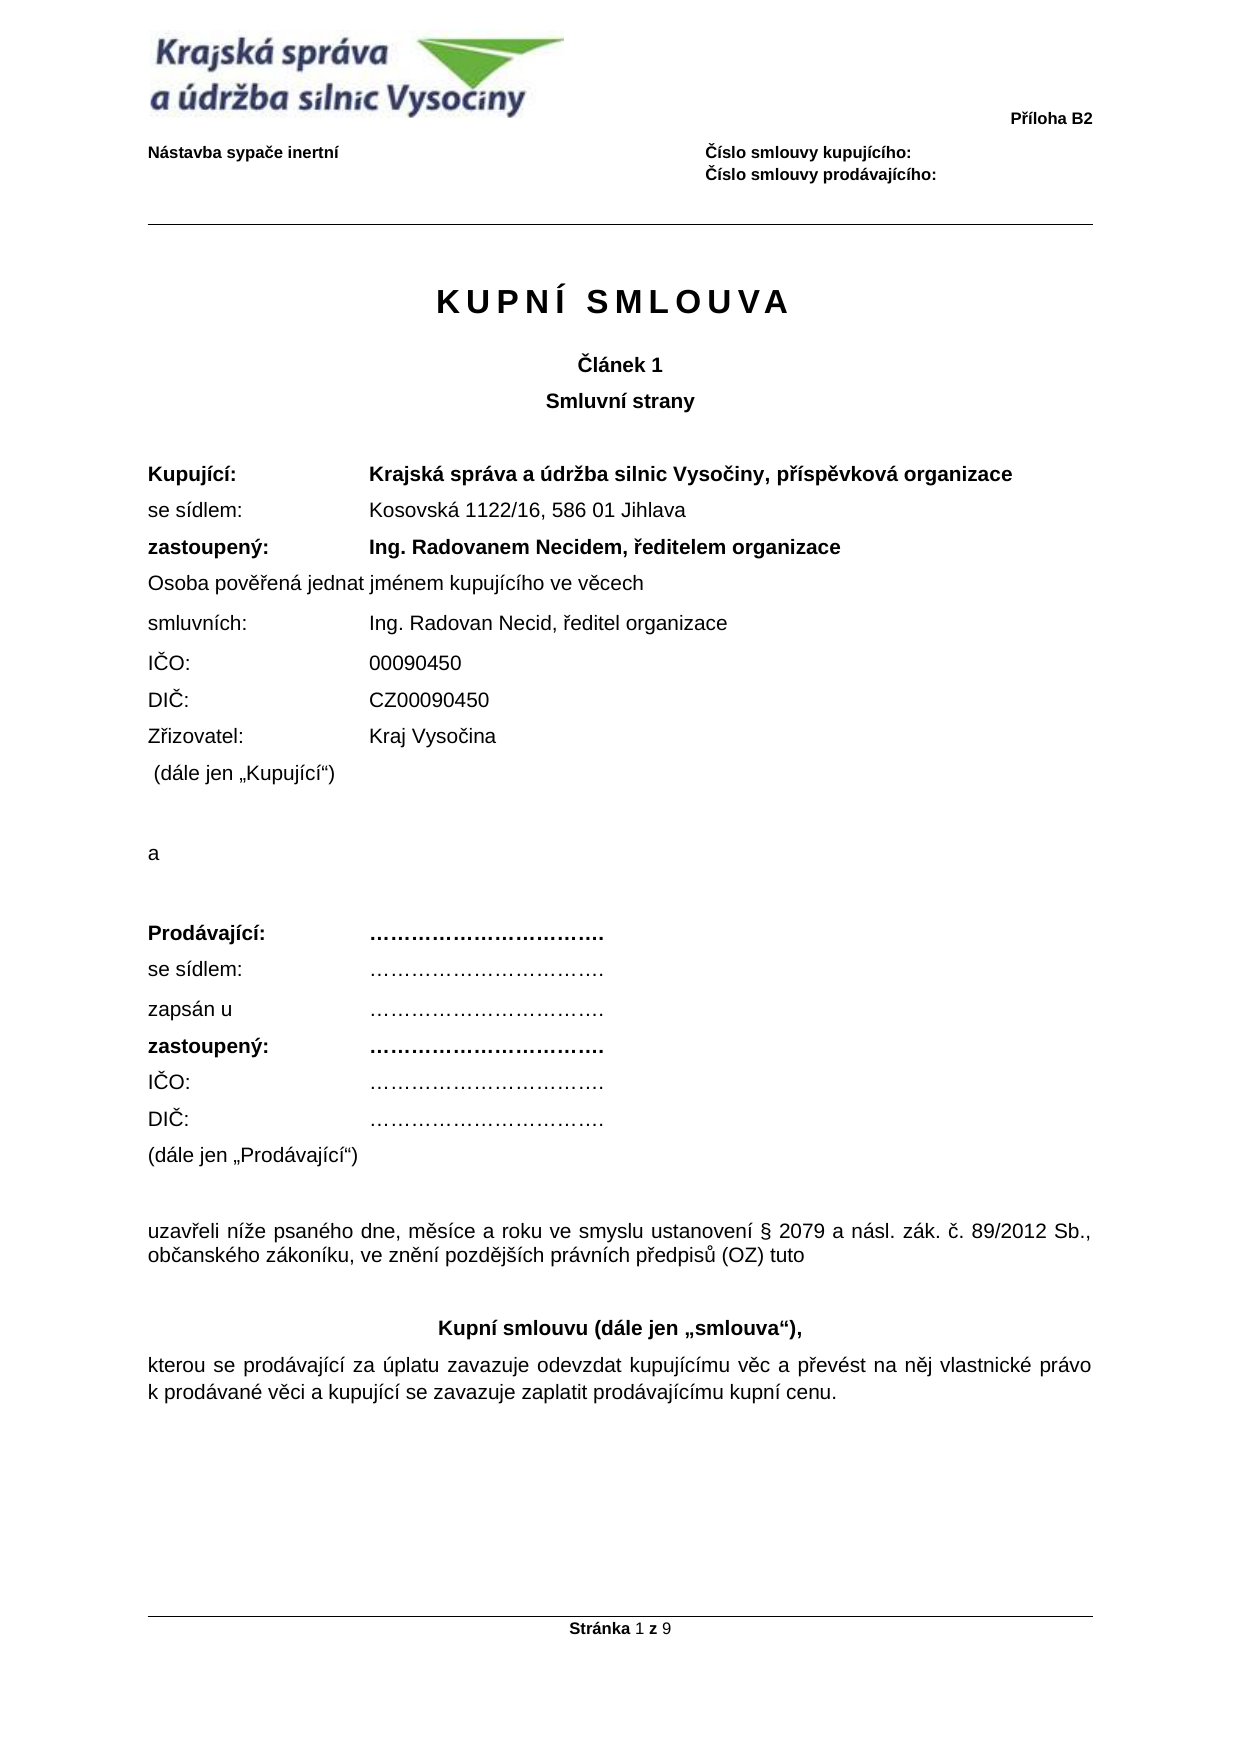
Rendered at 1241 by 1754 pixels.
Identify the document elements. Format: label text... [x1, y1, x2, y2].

text zastoupený: ……………………………. [148, 1033, 1093, 1057]
text DIČ: ……………………………. [148, 1106, 1093, 1130]
text (dále jen „Kupující“) [148, 761, 1093, 784]
text Článek 1 [148, 352, 1093, 376]
picture [148, 30, 564, 118]
text Kupující: Krajská správa a údržba silnic Vysočiny, příspěvková organizace [148, 462, 1093, 486]
text kterou se prodávající za úplatu zavazuje odevzdat kupujícímu věc a převést na něj vlastnické právo k prodávané věci a kupující se zavazuje zaplatit prodávajícímu kupní cenu. [148, 1353, 1093, 1404]
text se sídlem: ……………………………. [148, 957, 1093, 981]
text zastoupený: Ing. Radovanem Necidem, ředitelem organizace [148, 535, 1093, 559]
text Prodávající: ……………………………. [148, 921, 1093, 944]
text Osoba pověřená jednat jménem kupujícího ve věcech [148, 571, 1093, 595]
text Smluvní strany [148, 389, 1093, 413]
text zapsán u ……………………………. [148, 997, 1093, 1021]
text (dále jen „Prodávající“) [148, 1143, 1093, 1167]
text DIČ: CZ00090450 [148, 688, 1093, 712]
text Kupní smlouvu (dále jen „smlouva“), [148, 1316, 1093, 1340]
text smluvních: Ing. Radovan Necid, ředitel organizace [148, 611, 1093, 635]
text uzavřeli níže psaného dne, měsíce a roku ve smyslu ustanovení § 2079 a násl. zák. č. 89/2012 Sb., občanského zákoníku, ve znění pozdějších právních předpisů (OZ) tuto [148, 1219, 1093, 1267]
text se sídlem: Kosovská 1122/16, 586 01 Jihlava [148, 498, 1093, 522]
text IČO: 00090450 [148, 651, 1093, 675]
text IČO: ……………………………. [148, 1070, 1093, 1094]
text Zřizovatel: Kraj Vysočina [148, 724, 1093, 748]
text a [148, 841, 1093, 864]
subtitle KUPNÍ SMLOUVA [221, 282, 1002, 321]
